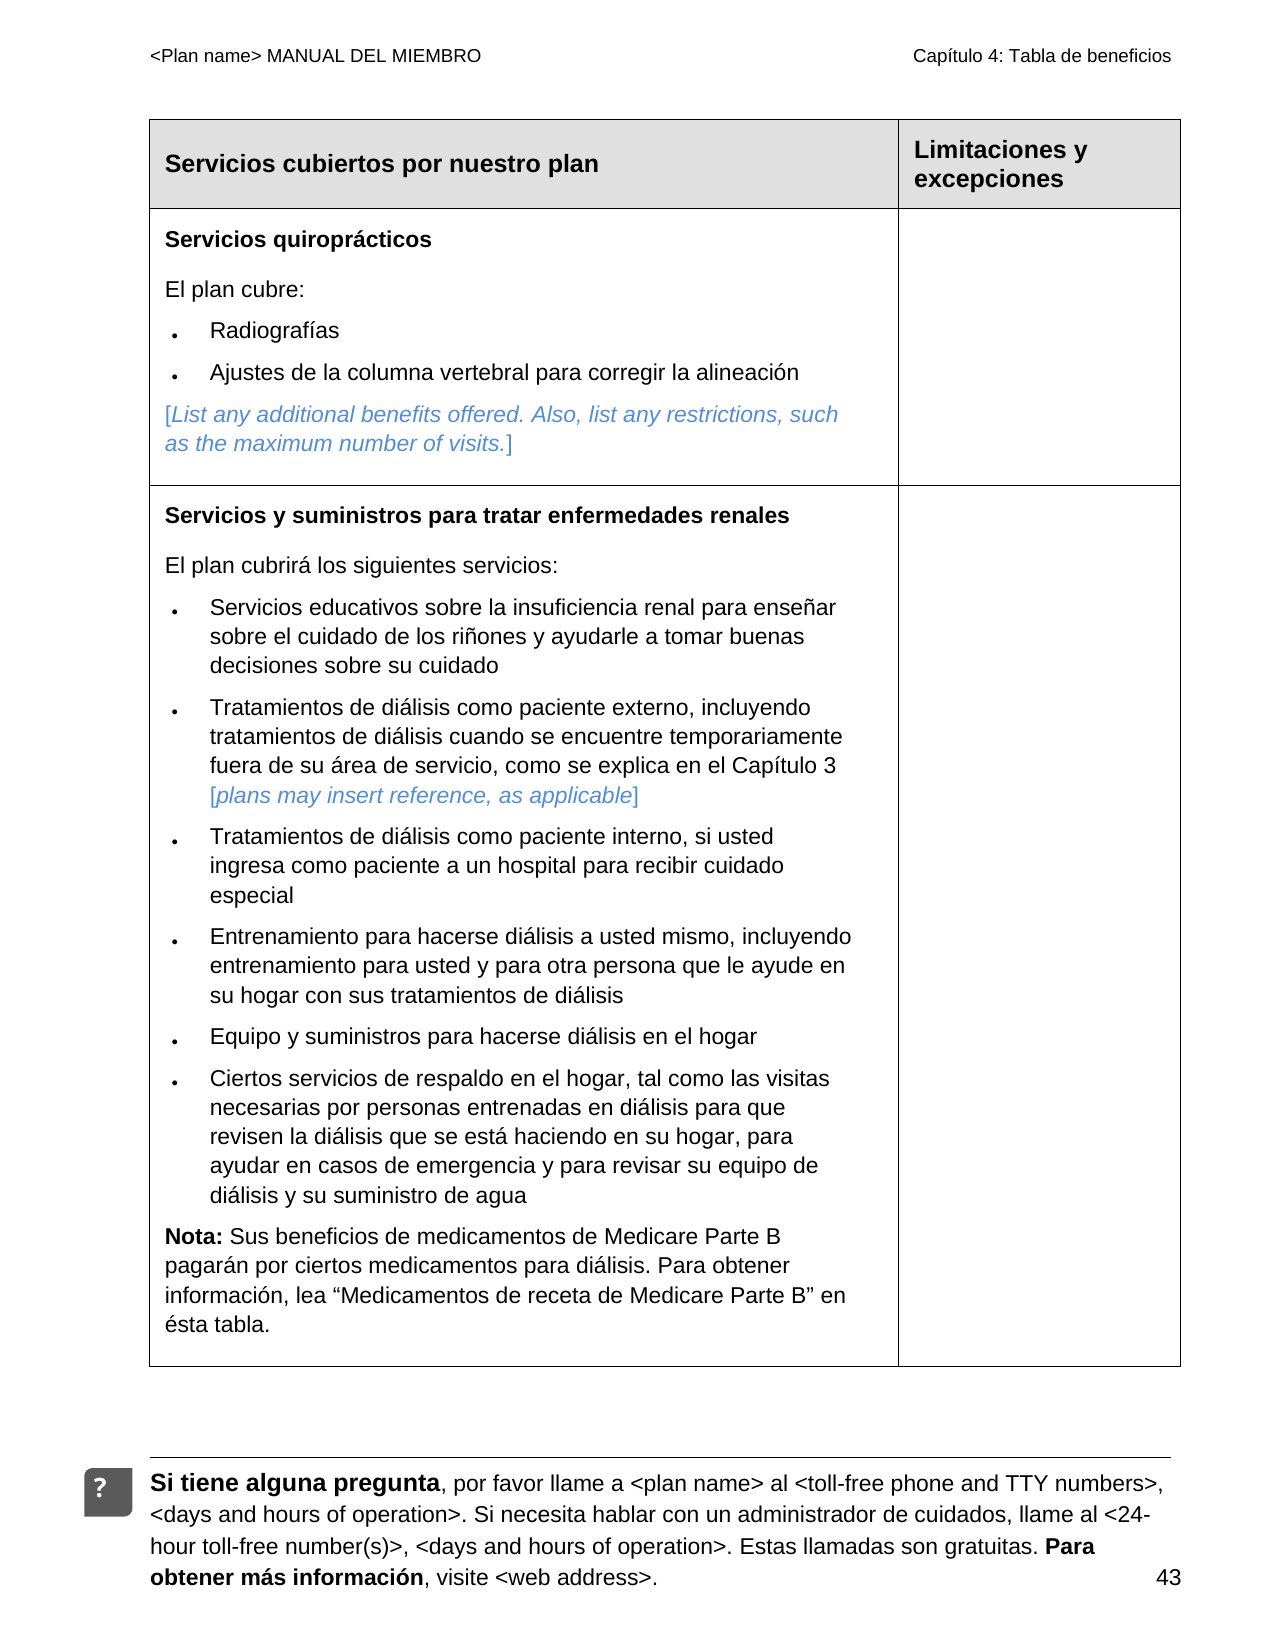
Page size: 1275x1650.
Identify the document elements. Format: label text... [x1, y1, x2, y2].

table_header Limitaciones y excepciones [899, 120, 1180, 208]
table_cell [899, 486, 1180, 1366]
table_header Servicios cubiertos por nuestro plan [150, 120, 898, 208]
table_cell Servicios y suministros para tratar enfermedades renales El plan cubrirá los siguientes servicios: Servicios educativos sobre la insuficiencia renal para enseñar sobre el cuidado de los riñones y ayudarle a tomar buenas decisiones sobre su cuidado Tratamientos de diálisis como paciente externo, incluyendo tratamientos de diálisis cuando se encuentre temporariamente fuera de su área de servicio, como se explica en el Capítulo 3 [plans may insert reference, as applicable] Tratamientos de diálisis como paciente interno, si usted ingresa como paciente a un hospital para recibir cuidado especial Entrenamiento para hacerse diálisis a usted mismo, incluyendo entrenamiento para usted y para otra persona que le ayude en su hogar con sus tratamientos de diálisis Equipo y suministros para hacerse diálisis en el hogar Ciertos servicios de respaldo en el hogar, tal como las visitas necesarias por personas entrenadas en diálisis para que revisen la diálisis que se está haciendo en su hogar, para ayudar en casos de emergencia y para revisar su equipo de diálisis y su suministro de agua Nota: Sus beneficios de medicamentos de Medicare Parte B pagarán por ciertos medicamentos para diálisis. Para obtener información, lea “Medicamentos de receta de Medicare Parte B” en ésta tabla. [150, 486, 898, 1366]
table_cell [899, 209, 1180, 484]
table_cell Servicios quiroprácticos El plan cubre: Radiografías Ajustes de la columna vertebral para corregir la alineación [List any additional benefits offered. Also, list any restrictions, such as the maximum number of visits.] [150, 209, 898, 484]
